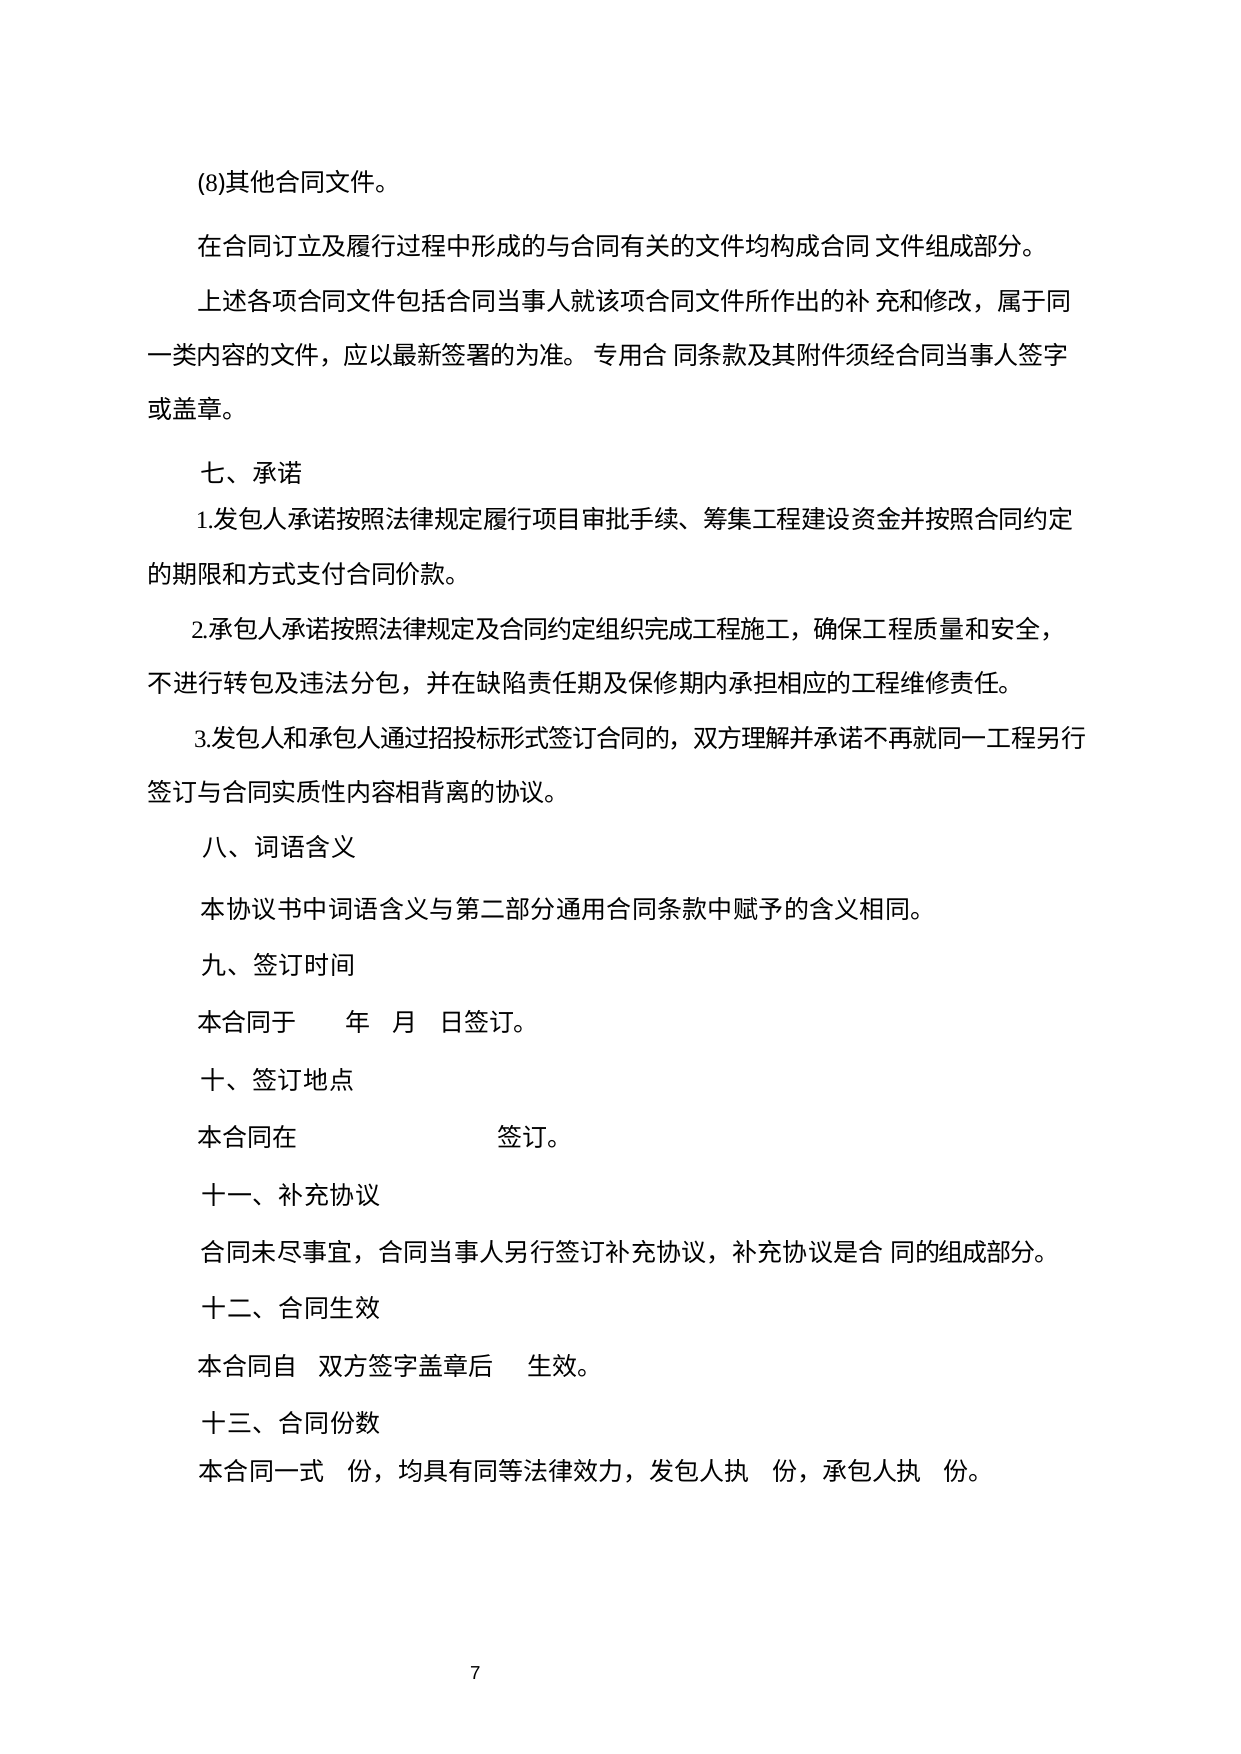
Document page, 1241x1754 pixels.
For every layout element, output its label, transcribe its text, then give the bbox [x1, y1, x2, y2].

text 十、签订地点 [148, 1060, 1093, 1097]
text 十二、合同生效 [148, 1289, 1093, 1325]
text 本合同一式 份，均具有同等法律效力，发包人执 份，承包人执 份。 [148, 1451, 1093, 1487]
text 八、词语含义 [148, 827, 1093, 863]
text (8)其他合同文件。 [148, 162, 1093, 198]
text 十一、补充协议 [148, 1175, 1093, 1212]
text 3.发包人和承包人通过招投标形式签订合同的，双方理解并承诺不再就同一工程另行签订与合同实质性内容相背离的协议。 [148, 718, 1088, 809]
text 1.发包人承诺按照法律规定履行项目审批手续、筹集工程建设资金并按照合同约定的期限和方式支付合同价款。 [148, 500, 1088, 591]
text 2.承包人承诺按照法律规定及合同约定组织完成工程施工，确保工程质量和安全，不进行转包及违法分包，并在缺陷责任期及保修期内承担相应的工程维修责任。 [148, 609, 1088, 700]
text 九、签订时间 [148, 946, 1093, 982]
text 合同未尽事宜，合同当事人另行签订补充协议，补充协议是合 同的组成部分。 [148, 1233, 1088, 1269]
text 本协议书中词语含义与第二部分通用合同条款中赋予的含义相同。 [148, 890, 1088, 926]
text 本合同自 双方签字盖章后 生效。 [148, 1346, 1093, 1382]
text 本合同在 签订。 [148, 1118, 1093, 1154]
text 上述各项合同文件包括合同当事人就该项合同文件所作出的补 充和修改，属于同一类内容的文件，应以最新签署的为准。 专用合 同条款及其附件须经合同当事人签字或盖章。 [148, 281, 1076, 426]
text 在合同订立及履行过程中形成的与合同有关的文件均构成合同 文件组成部分。 [148, 227, 1076, 263]
text 十三、合同份数 [148, 1404, 1093, 1440]
text 本合同于 年 月 日签订。 [148, 1003, 1093, 1039]
text 七、承诺 [148, 453, 1093, 490]
